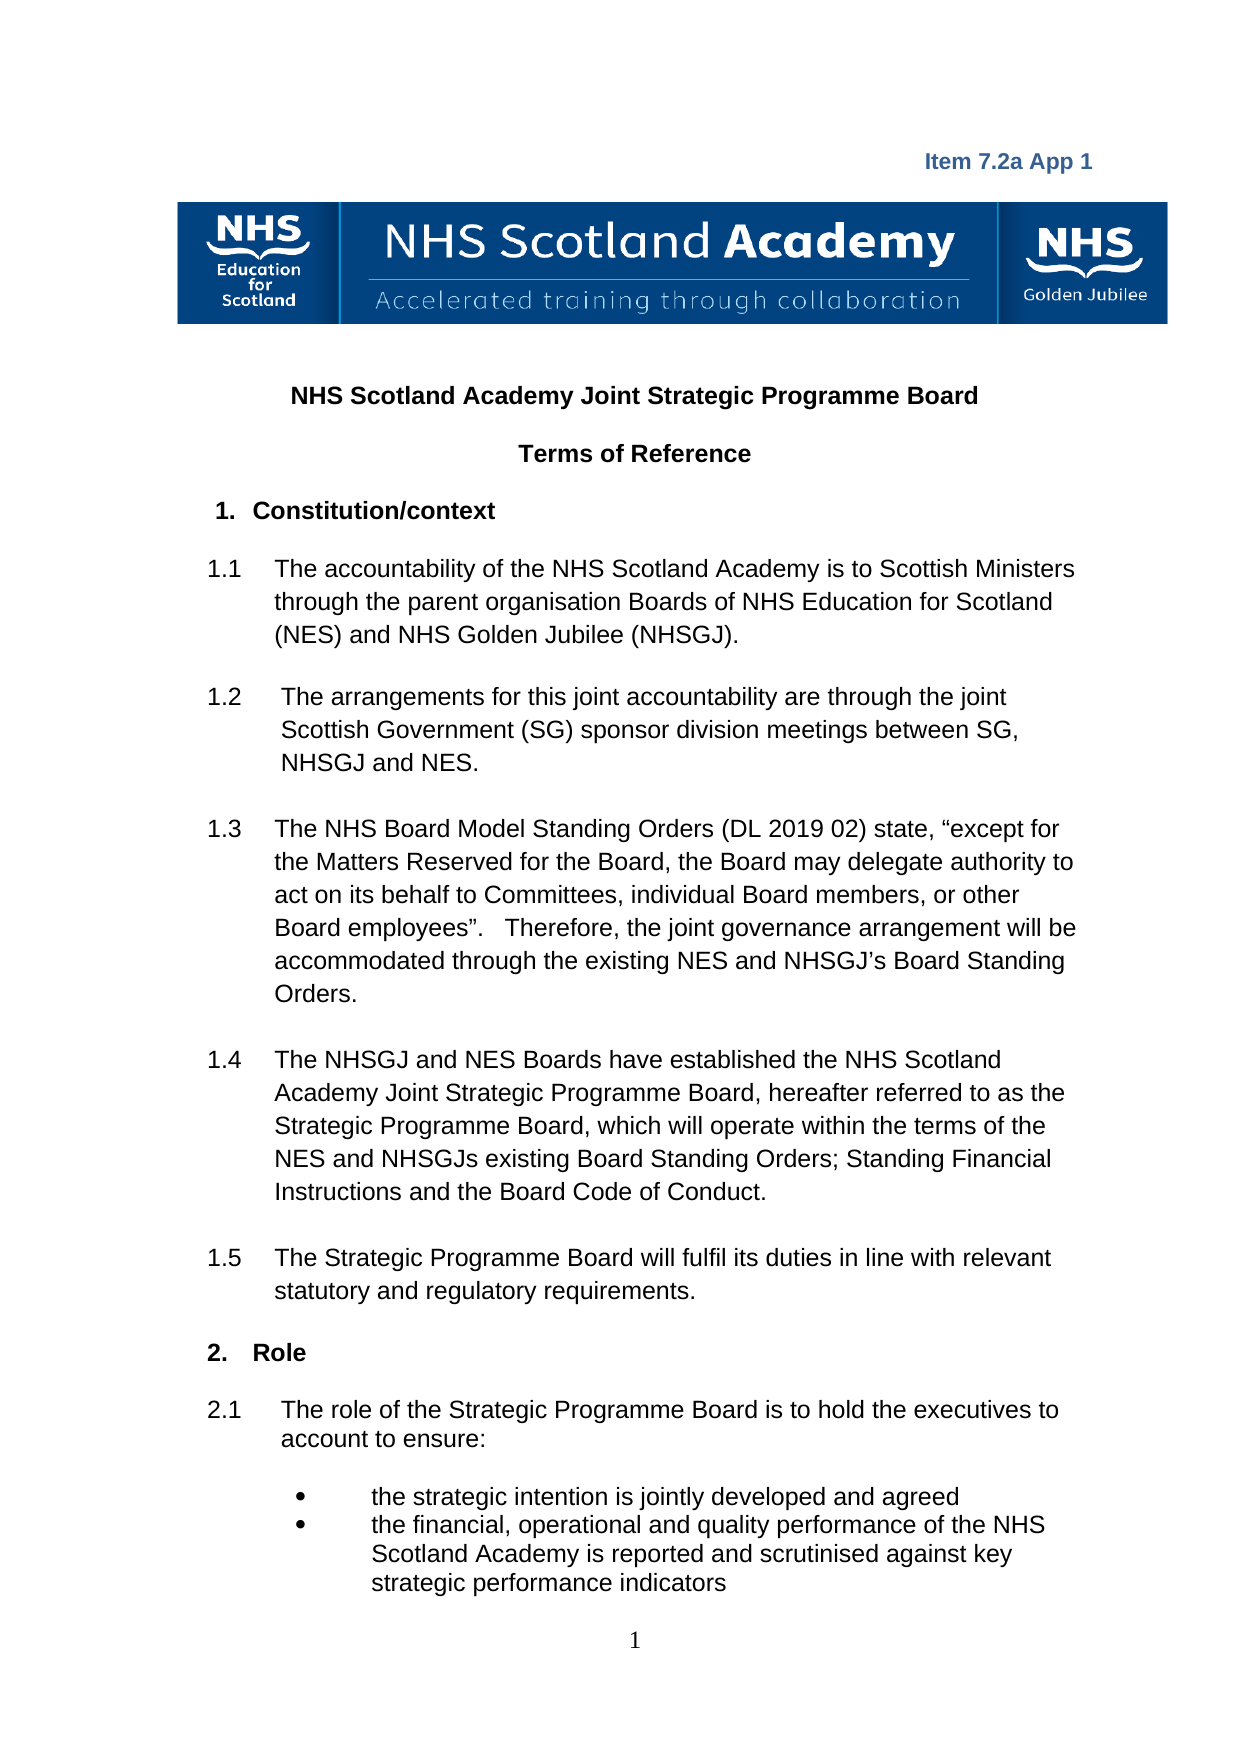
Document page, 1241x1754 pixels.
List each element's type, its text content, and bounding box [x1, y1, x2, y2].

list the financial, operational and quality performance of the NHS Scotland Academy is reported and scrutinised against key strategic performance indicators [296, 1510, 1092, 1597]
text NHS Scotland Academy Joint Strategic Programme Board [177, 381, 1092, 410]
picture [342, 202, 996, 324]
list The arrangements for this joint accountability are through the joint Scottish Government (SG) sponsor division meetings between SG, NHSGJ and NES. [207, 682, 1092, 776]
list Role [207, 1338, 1092, 1366]
text Item 7.2a App 1 [177, 148, 1092, 174]
picture [177, 202, 338, 324]
picture [1000, 202, 1168, 324]
text 2.1 The role of the Strategic Programme Board is to hold the executives to account to ensure: [207, 1395, 1092, 1453]
list The NHSGJ and NES Boards have established the NHS Scotland Academy Joint Strategic Programme Board, hereafter referred to as the Strategic Programme Board, which will operate within the terms of the NES and NHSGJs existing Board Standing Orders; Standing Financial Instructions and the Board Code of Conduct. [207, 1045, 1092, 1206]
list The NHS Board Model Standing Orders (DL 2019 02) state, “except for the Matters Reserved for the Board, the Board may delegate authority to act on its behalf to Committees, individual Board members, or other Board employees”. Therefore, the joint governance arrangement will be accommodated through the existing NES and NHSGJ’s Board Standing Orders. [207, 814, 1092, 1007]
text Terms of Reference [177, 439, 1092, 467]
list the strategic intention is jointly developed and agreed [296, 1481, 1092, 1510]
list Constitution/context [215, 496, 1092, 525]
list The Strategic Programme Board will fulfil its duties in line with relevant statutory and regulatory requirements. [207, 1243, 1092, 1305]
list The accountability of the NHS Scotland Academy is to Scottish Ministers through the parent organisation Boards of NHS Education for Scotland (NES) and NHS Golden Jubilee (NHSGJ). [207, 554, 1092, 648]
